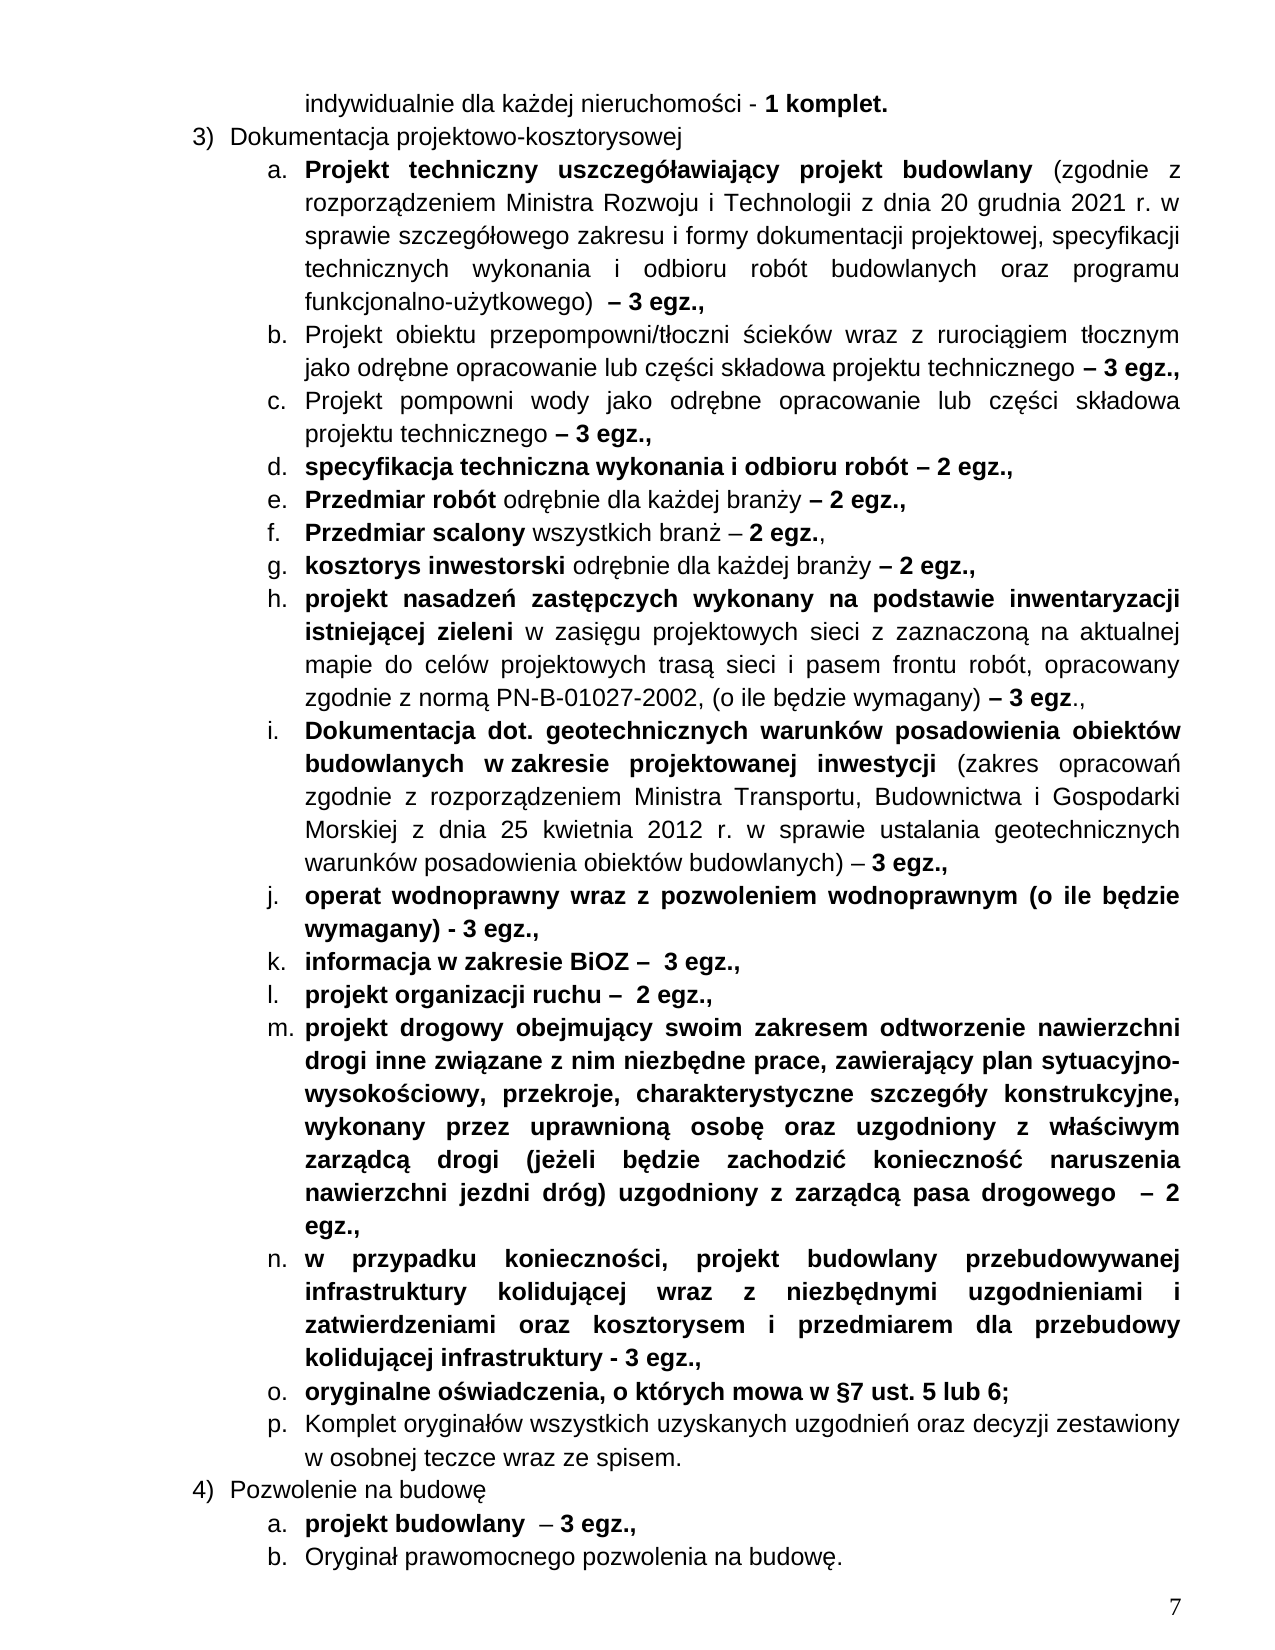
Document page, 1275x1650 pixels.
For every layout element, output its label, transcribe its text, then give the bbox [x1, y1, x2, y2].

list projekt nasadzeń zastępczych wykonany na podstawie inwentaryzacji istniejącej zieleni w zasięgu projektowych sieci z zaznaczoną na aktualnej mapie do celów projektowych trasą sieci i pasem frontu robót, opracowany zgodnie z normą PN-B-01027-2002, (o ile będzie wymagany) – 3 egz., [267, 584, 1181, 712]
list Projekt techniczny uszczegóławiający projekt budowlany (zgodnie z rozporządzeniem Ministra Rozwoju i Technologii z dnia 20 grudnia 2021 r. w sprawie szczegółowego zakresu i formy dokumentacji projektowej, specyfikacji technicznych wykonania i odbioru robót budowlanych oraz programu funkcjonalno-użytkowego) – 3 egz., [267, 155, 1181, 316]
list Pozwolenie na budowę [192, 1476, 1181, 1504]
list Dokumentacja dot. geotechnicznych warunków posadowienia obiektów budowlanych w zakresie projektowanej inwestycji (zakres opracowań zgodnie z rozporządzeniem Ministra Transportu, Budownictwa i Gospodarki Morskiej z dnia 25 kwietnia 2012 r. w sprawie ustalania geotechnicznych warunków posadowienia obiektów budowlanych) – 3 egz., [267, 716, 1181, 877]
list specyfikacja techniczna wykonania i odbioru robót – 2 egz., [267, 452, 1181, 481]
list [267, 89, 1181, 117]
list Komplet oryginałów wszystkich uzyskanych uzgodnień oraz decyzji zestawiony w osobnej teczce wraz ze spisem. [267, 1409, 1181, 1471]
list Przedmiar robót odrębnie dla każdej branży – 2 egz., [267, 485, 1181, 514]
list projekt organizacji ruchu – 2 egz., [267, 980, 1181, 1009]
list kosztorys inwestorski odrębnie dla każdej branży – 2 egz., [267, 551, 1181, 580]
list oryginalne oświadczenia, o których mowa w §7 ust. 5 lub 6; [267, 1376, 1181, 1405]
list operat wodnoprawny wraz z pozwoleniem wodnoprawnym (o ile będzie wymagany) - 3 egz., [267, 881, 1181, 943]
list Projekt pompowni wody jako odrębne opracowanie lub części składowa projektu technicznego – 3 egz., [267, 386, 1181, 448]
list w przypadku konieczności, projekt budowlany przebudowywanej infrastruktury kolidującej wraz z niezbędnymi uzgodnieniami i zatwierdzeniami oraz kosztorysem i przedmiarem dla przebudowy kolidującej infrastruktury - 3 egz., [267, 1244, 1181, 1372]
list Dokumentacja projektowo-kosztorysowej [192, 122, 1181, 150]
list informacja w zakresie BiOZ – 3 egz., [267, 947, 1181, 976]
list projekt budowlany – 3 egz., [267, 1508, 1181, 1537]
list Projekt obiektu przepompowni/tłoczni ścieków wraz z rurociągiem tłocznym jako odrębne opracowanie lub części składowa projektu technicznego – 3 egz., [267, 320, 1181, 382]
list Przedmiar scalony wszystkich branż – 2 egz., [267, 518, 1181, 547]
list Oryginał prawomocnego pozwolenia na budowę. [267, 1542, 1181, 1570]
list projekt drogowy obejmujący swoim zakresem odtworzenie nawierzchni drogi inne związane z nim niezbędne prace, zawierający plan sytuacyjno-wysokościowy, przekroje, charakterystyczne szczegóły konstrukcyjne, wykonany przez uprawnioną osobę oraz uzgodniony z właściwym zarządcą drogi (jeżeli będzie zachodzić konieczność naruszenia nawierzchni jezdni dróg) uzgodniony z zarządcą pasa drogowego – 2 egz., [267, 1013, 1181, 1240]
